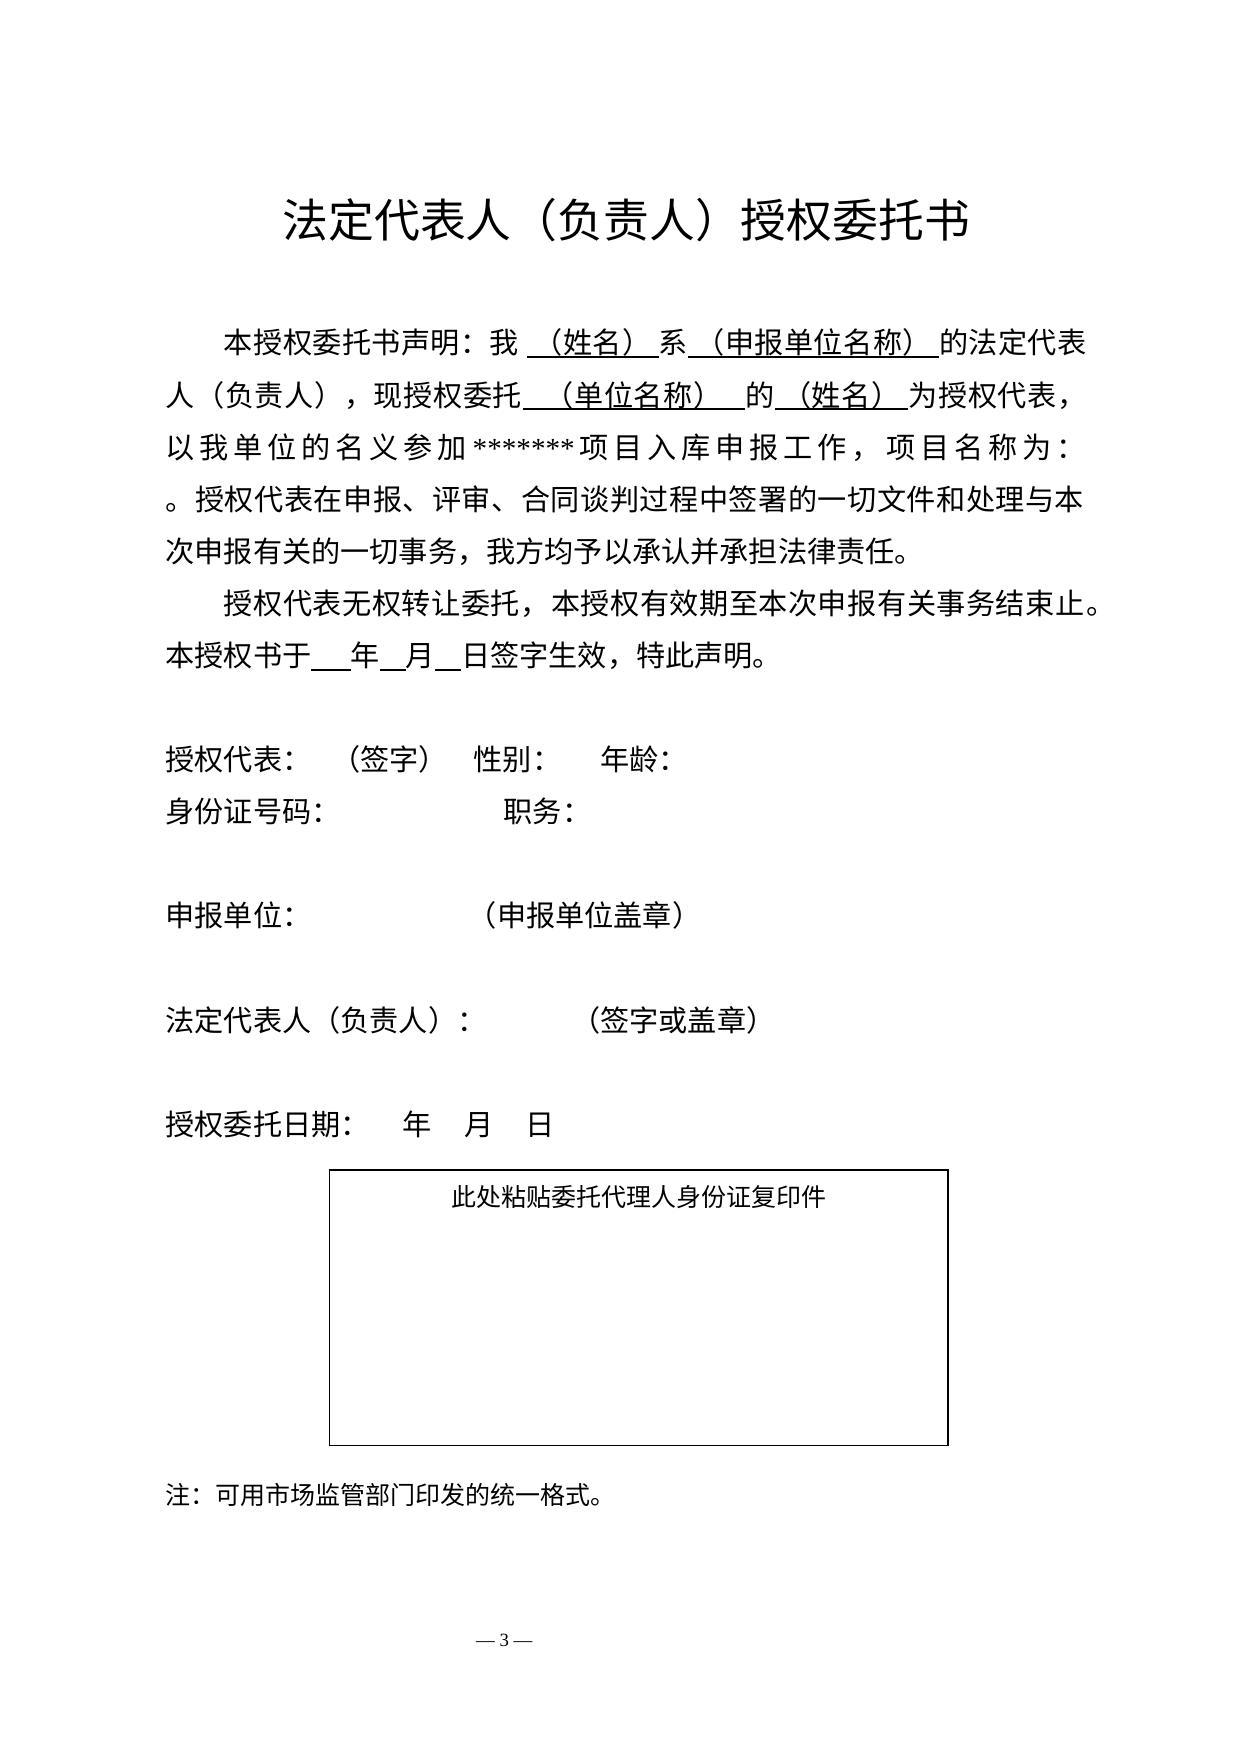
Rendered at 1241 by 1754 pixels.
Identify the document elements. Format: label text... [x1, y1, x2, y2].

text 身份证号码： 职务： [165, 781, 1087, 833]
text 授权代表： （签字） 性别： 年龄： [165, 729, 1087, 781]
text 申报单位： （申报单位盖章） [165, 885, 1087, 937]
text 法定代表人（负责人）授权委托书 [165, 187, 1087, 250]
text 本授权委托书声明：我 （姓名） 系 （申报单位名称） 的法定代表人（负责人），现授权委托 （单位名称） 的 （姓名） 为授权代表，以我单位的名义参加*******项目入库申报工作，项目名称为： 。授权代表在申报、评审、合同谈判过程中签署的一切文件和处理与本次申报有关的一切事务，我方均予以承认并承担法律责任。 [165, 312, 1087, 573]
text 注：可用市场监管部门印发的统一格式。 [165, 1458, 1087, 1516]
text 授权委托日期： 年 月 日 [165, 1093, 1087, 1146]
text 授权代表无权转让委托，本授权有效期至本次申报有关事务结束止。本授权书于 年 月 日签字生效，特此声明。 [165, 573, 1087, 677]
text 法定代表人（负责人）： （签字或盖章） [165, 989, 1087, 1041]
